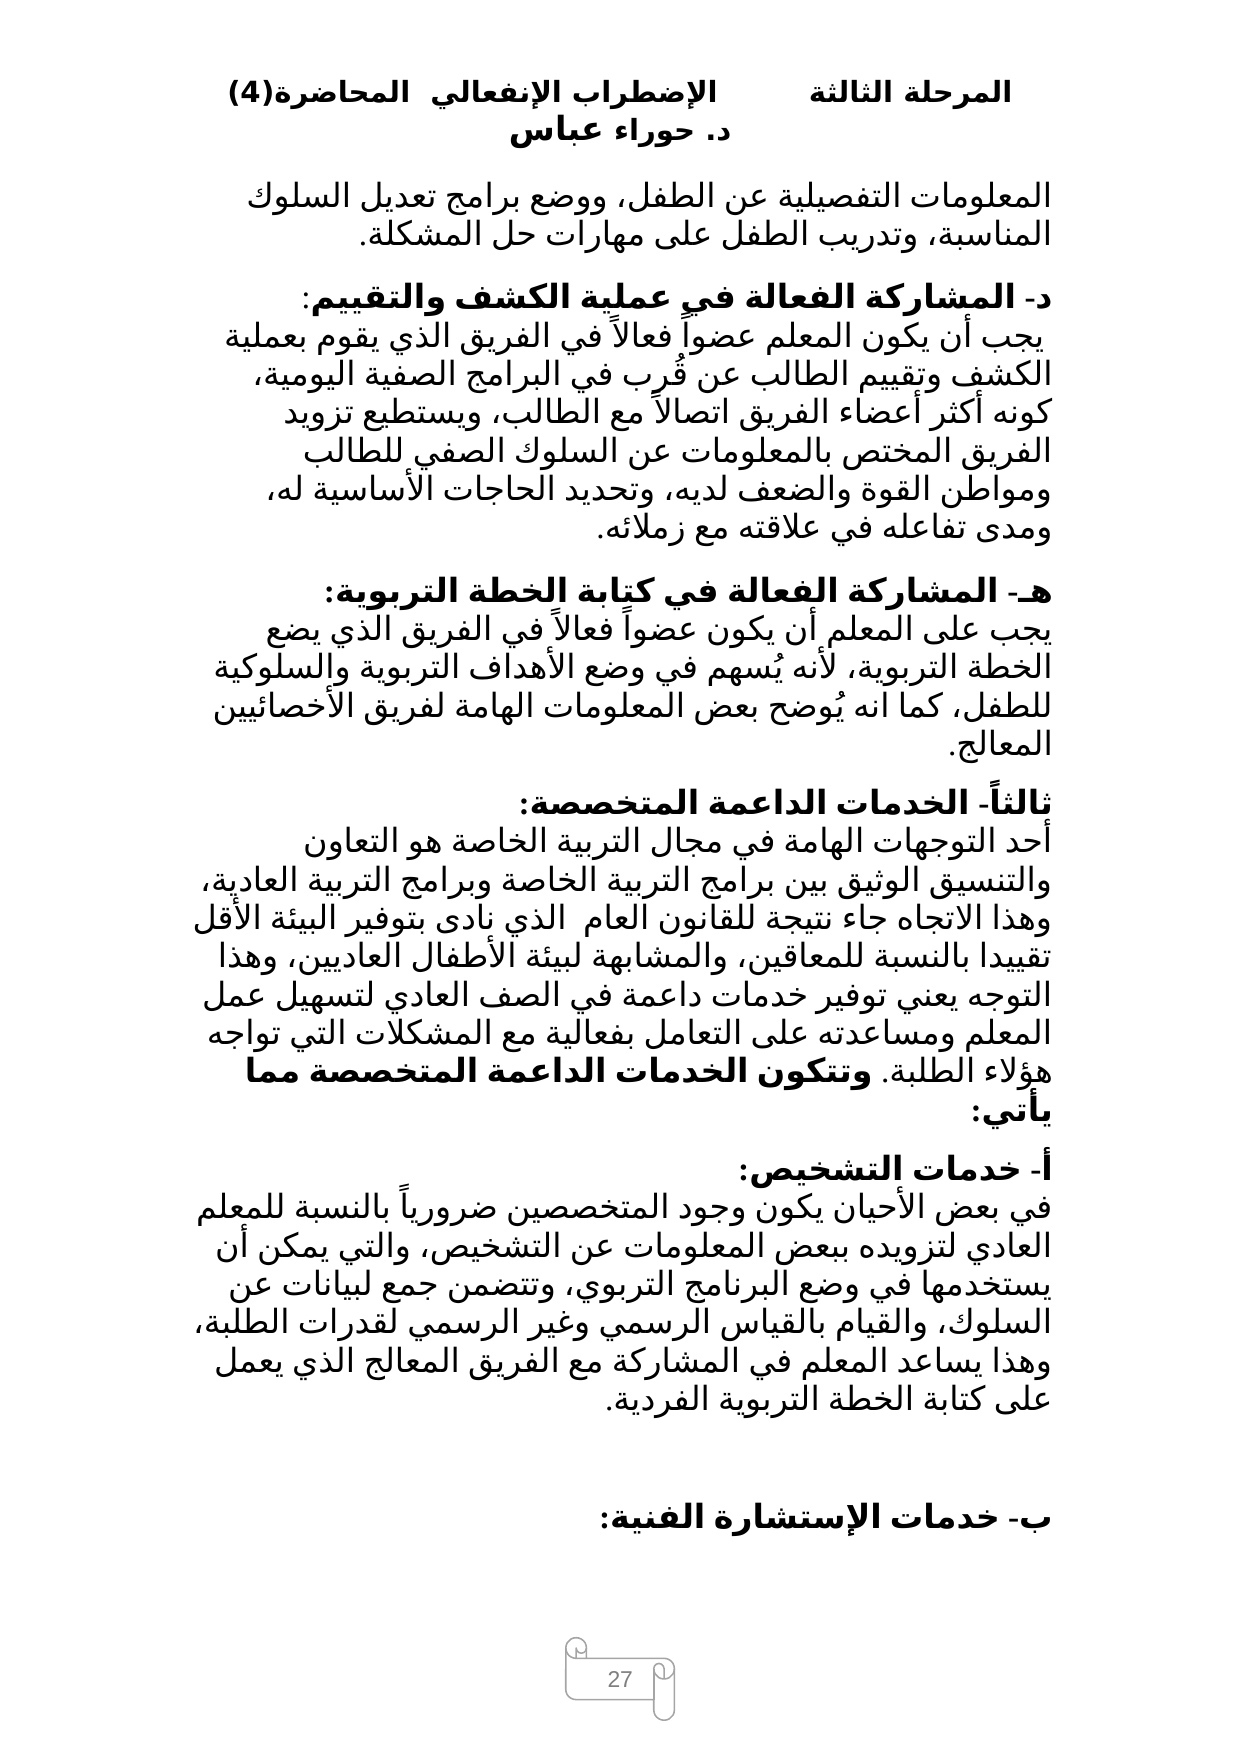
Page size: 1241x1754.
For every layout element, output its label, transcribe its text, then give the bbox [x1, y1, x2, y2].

text يجب على المعلم أن يكون عضواً فعالاً في الفريق الذي يضع الخطة التربوية، لأنه يُسهم في وضع الأهداف التربوية والسلوكية للطفل، كما انه يُوضح بعض المعلومات الهامة لفريق الأخصائيين المعالج. [187, 609, 1053, 762]
text ثالثاً- الخدمات الداعمة المتخصصة: [187, 783, 1053, 822]
text ب- خدمات الإستشارة الفنية: [187, 1497, 1053, 1536]
text في بعض الأحيان يكون وجود المتخصصين ضرورياً بالنسبة للمعلم العادي لتزويده ببعض المعلومات عن التشخيص، والتي يمكن أن يستخدمها في وضع البرنامج التربوي، وتتضمن جمع لبيانات عن السلوك، والقيام بالقياس الرسمي وغير الرسمي لقدرات الطلبة، وهذا يساعد المعلم في المشاركة مع الفريق المعالج الذي يعمل على كتابة الخطة التربوية الفردية. [187, 1187, 1053, 1417]
text د- المشاركة الفعالة في عملية الكشف والتقييم: [187, 277, 1053, 316]
text هـ- المشاركة الفعالة في كتابة الخطة التربوية: [187, 571, 1053, 609]
text أحد التوجهات الهامة في مجال التربية الخاصة هو التعاون والتنسيق الوثيق بين برامج التربية الخاصة وبرامج التربية العادية، وهذا الاتجاه جاء نتيجة للقانون العام الذي نادى بتوفير البيئة الأقل تقييدا بالنسبة للمعاقين، والمشابهة لبيئة الأطفال العاديين، وهذا التوجه يعني توفير خدمات داعمة في الصف العادي لتسهيل عمل المعلم ومساعدته على التعامل بفعالية مع المشكلات التي تواجه هؤلاء الطلبة. وتتكون الخدمات الداعمة المتخصصة مما يأتي: [187, 822, 1053, 1128]
text أ- خدمات التشخيص: [187, 1149, 1053, 1187]
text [187, 176, 1053, 252]
text يجب أن يكون المعلم عضواً فعالاً في الفريق الذي يقوم بعملية الكشف وتقييم الطالب عن قُرب في البرامج الصفية اليومية، كونه أكثر أعضاء الفريق اتصالاً مع الطالب، ويستطيع تزويد الفريق المختص بالمعلومات عن السلوك الصفي للطالب ومواطن القوة والضعف لديه، وتحديد الحاجات الأساسية له، ومدى تفاعله في علاقته مع زملائه. [187, 316, 1053, 546]
